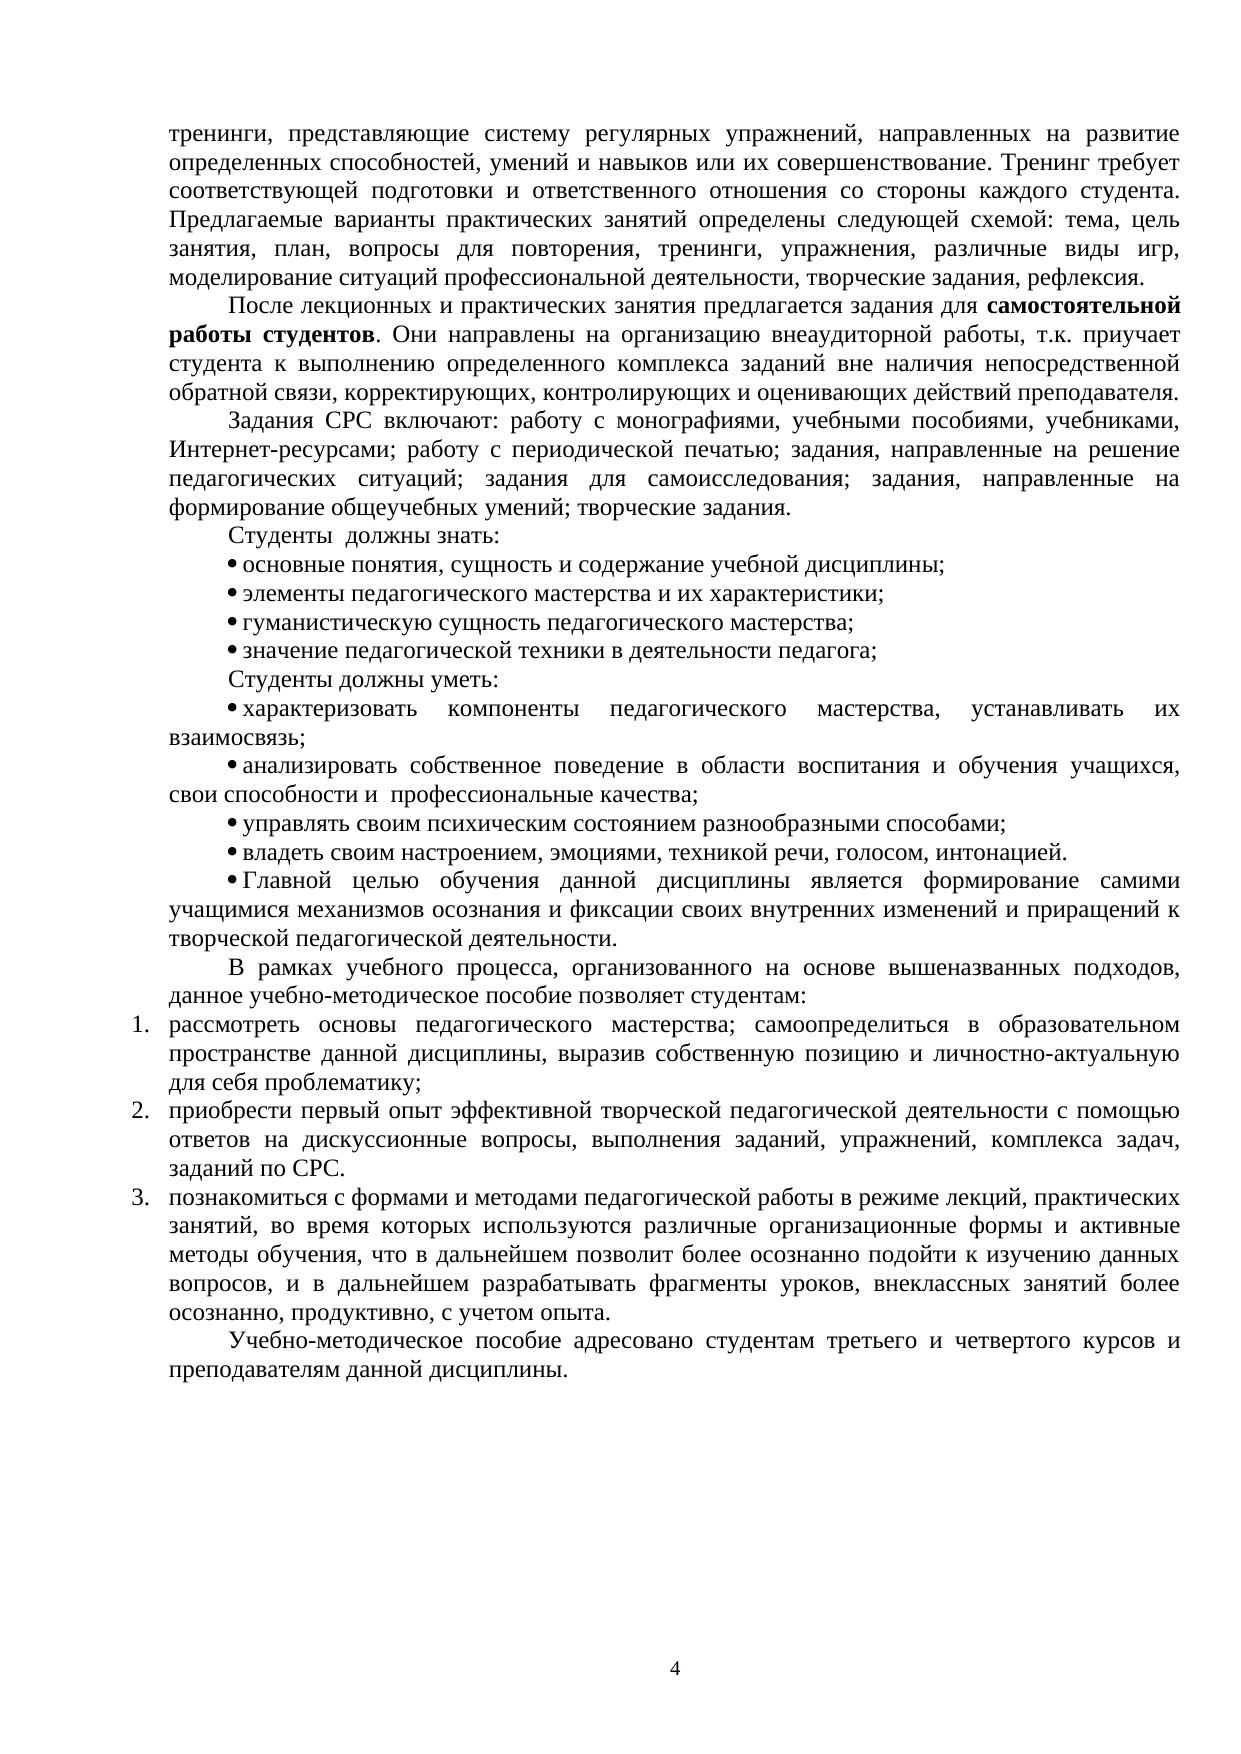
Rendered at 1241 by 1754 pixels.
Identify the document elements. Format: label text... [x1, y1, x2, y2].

list элементы педагогического мастерства и их характеристики; [169, 578, 1181, 607]
list основные понятия, сущность и содержание учебной дисциплины; [169, 549, 1181, 578]
list Главной целью обучения данной дисциплины является формирование самими учащимися механизмов осознания и фиксации своих внутренних изменений и приращений к творческой педагогической деятельности. [169, 866, 1181, 952]
list владеть своим настроением, эмоциями, техникой речи, голосом, интонацией. [169, 837, 1181, 866]
text После лекционных и практических занятия предлагается задания для самостоятельной работы студентов. Они направлены на организацию внеаудиторной работы, т.к. приучает студента к выполнению определенного комплекса заданий вне наличия непосредственной обратной связи, корректирующих, контролирующих и оценивающих действий преподавателя. [169, 291, 1181, 406]
text Задания СРС включают: работу с монографиями, учебными пособиями, учебниками, Интернет-ресурсами; работу с периодической печатью; задания, направленные на решение педагогических ситуаций; задания для самоисследования; задания, направленные на формирование общеучебных умений; творческие задания. [169, 406, 1181, 521]
text Студенты должны уметь: [169, 664, 1181, 693]
text Студенты должны знать: [169, 521, 1181, 549]
text Учебно-методическое пособие адресовано студентам третьего и четвертого курсов и преподавателям данной дисциплины. [169, 1326, 1181, 1383]
list приобрести первый опыт эффективной творческой педагогической деятельности с помощью ответов на дискуссионные вопросы, выполнения заданий, упражнений, комплекса задач, заданий по СРС. [131, 1096, 1181, 1182]
text В рамках учебного процесса, организованного на основе вышеназванных подходов, данное учебно-методическое пособие позволяет студентам: [169, 952, 1181, 1009]
list характеризовать компоненты педагогического мастерства, устанавливать их взаимосвязь; [169, 693, 1181, 751]
list анализировать собственное поведение в области воспитания и обучения учащихся, свои способности и профессиональные качества; [169, 751, 1181, 808]
list познакомиться с формами и методами педагогической работы в режиме лекций, практических занятий, во время которых используются различные организационные формы и активные методы обучения, что в дальнейшем позволит более осознанно подойти к изучению данных вопросов, и в дальнейшем разрабатывать фрагменты уроков, внеклассных занятий более осознанно, продуктивно, с учетом опыта. [131, 1182, 1181, 1326]
list управлять своим психическим состоянием разнообразными способами; [169, 808, 1181, 837]
list значение педагогической техники в деятельности педагога; [169, 636, 1181, 664]
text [169, 118, 1181, 291]
list гуманистическую сущность педагогического мастерства; [169, 607, 1181, 636]
list рассмотреть основы педагогического мастерства; самоопределиться в образовательном пространстве данной дисциплины, выразив собственную позицию и личностно-актуальную для себя проблематику; [131, 1009, 1181, 1096]
